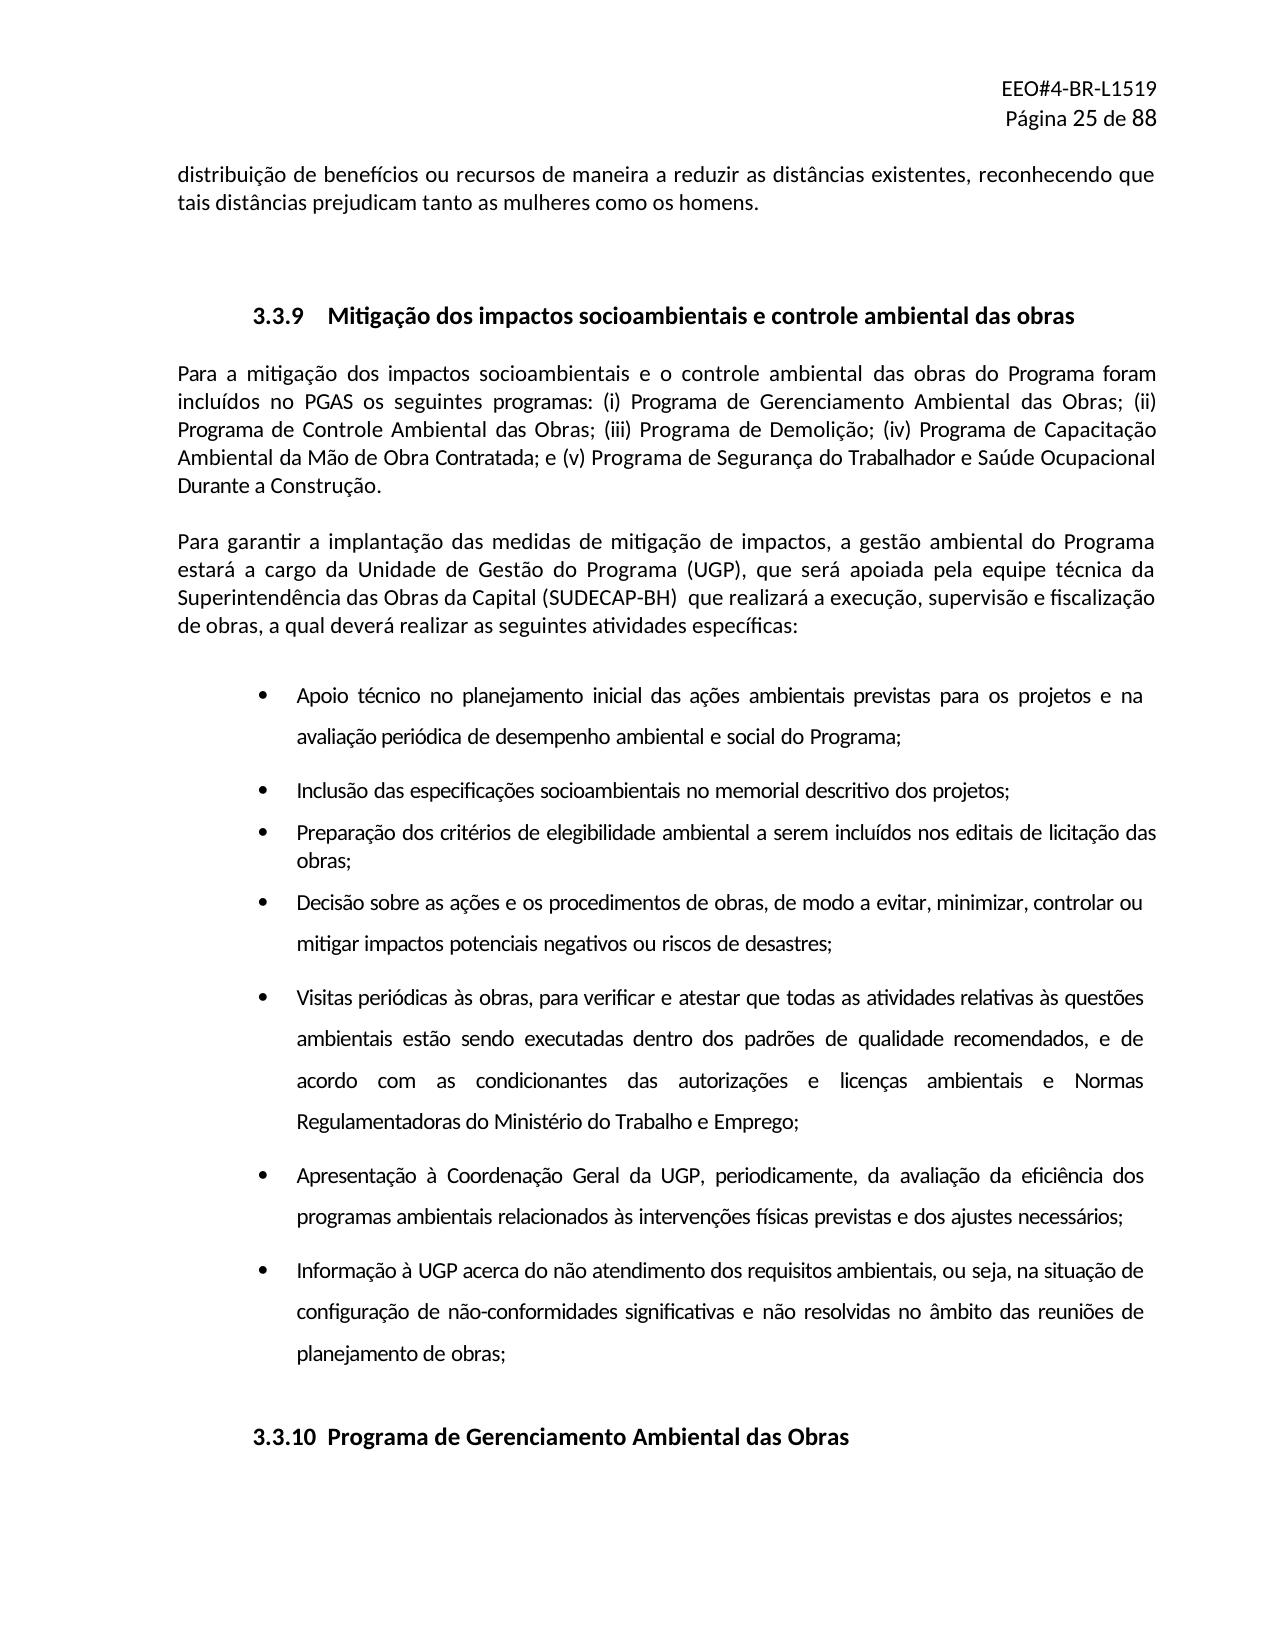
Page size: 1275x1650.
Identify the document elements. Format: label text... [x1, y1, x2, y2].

list Preparação dos critérios de elegibilidade ambiental a serem incluídos nos editais de licitação das obras; [259, 818, 1157, 874]
text Para garantir a implantação das medidas de mitigação de impactos, a gestão ambiental do Programa estará a cargo da Unidade de Gestão do Programa (UGP), que será apoiada pela equipe técnica da Superintendência das Obras da Capital (SUDECAP-BH) que realizará a execução, supervisão e fiscalização de obras, a qual deverá realizar as seguintes atividades específicas: [177, 527, 1157, 639]
list Visitas periódicas às obras, para verificar e atestar que todas as atividades relativas às questões ambientais estão sendo executadas dentro dos padrões de qualidade recomendados, e de acordo com as condicionantes das autorizações e licenças ambientais e Normas Regulamentadoras do Ministério do Trabalho e Emprego; [259, 983, 1144, 1135]
subtitle Mitigação dos impactos socioambientais e controle ambiental das obras [252, 301, 1157, 331]
subtitle Programa de Gerenciamento Ambiental das Obras [252, 1421, 1157, 1451]
list Inclusão das especificações socioambientais no memorial descritivo dos projetos; [259, 776, 1157, 804]
list Decisão sobre as ações e os procedimentos de obras, de modo a evitar, minimizar, controlar ou mitigar impactos potenciais negativos ou riscos de desastres; [259, 888, 1144, 957]
list Informação à UGP acerca do não atendimento dos requisitos ambientais, ou seja, na situação de configuração de não-conformidades significativas e não resolvidas no âmbito das reuniões de planejamento de obras; [259, 1256, 1144, 1367]
list Apresentação à Coordenação Geral da UGP, periodicamente, da avaliação da eficiência dos programas ambientais relacionados às intervenções físicas previstas e dos ajustes necessários; [259, 1161, 1144, 1230]
text Para a mitigação dos impactos socioambientais e o controle ambiental das obras do Programa foram incluídos no PGAS os seguintes programas: (i) Programa de Gerenciamento Ambiental das Obras; (ii) Programa de Controle Ambiental das Obras; (iii) Programa de Demolição; (iv) Programa de Capacitação Ambiental da Mão de Obra Contratada; e (v) Programa de Segurança do Trabalhador e Saúde Ocupacional Durante a Construção. [177, 359, 1157, 499]
list Apoio técnico no planejamento inicial das ações ambientais previstas para os projetos e na avaliação periódica de desempenho ambiental e social do Programa; [259, 681, 1144, 750]
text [177, 160, 1157, 216]
